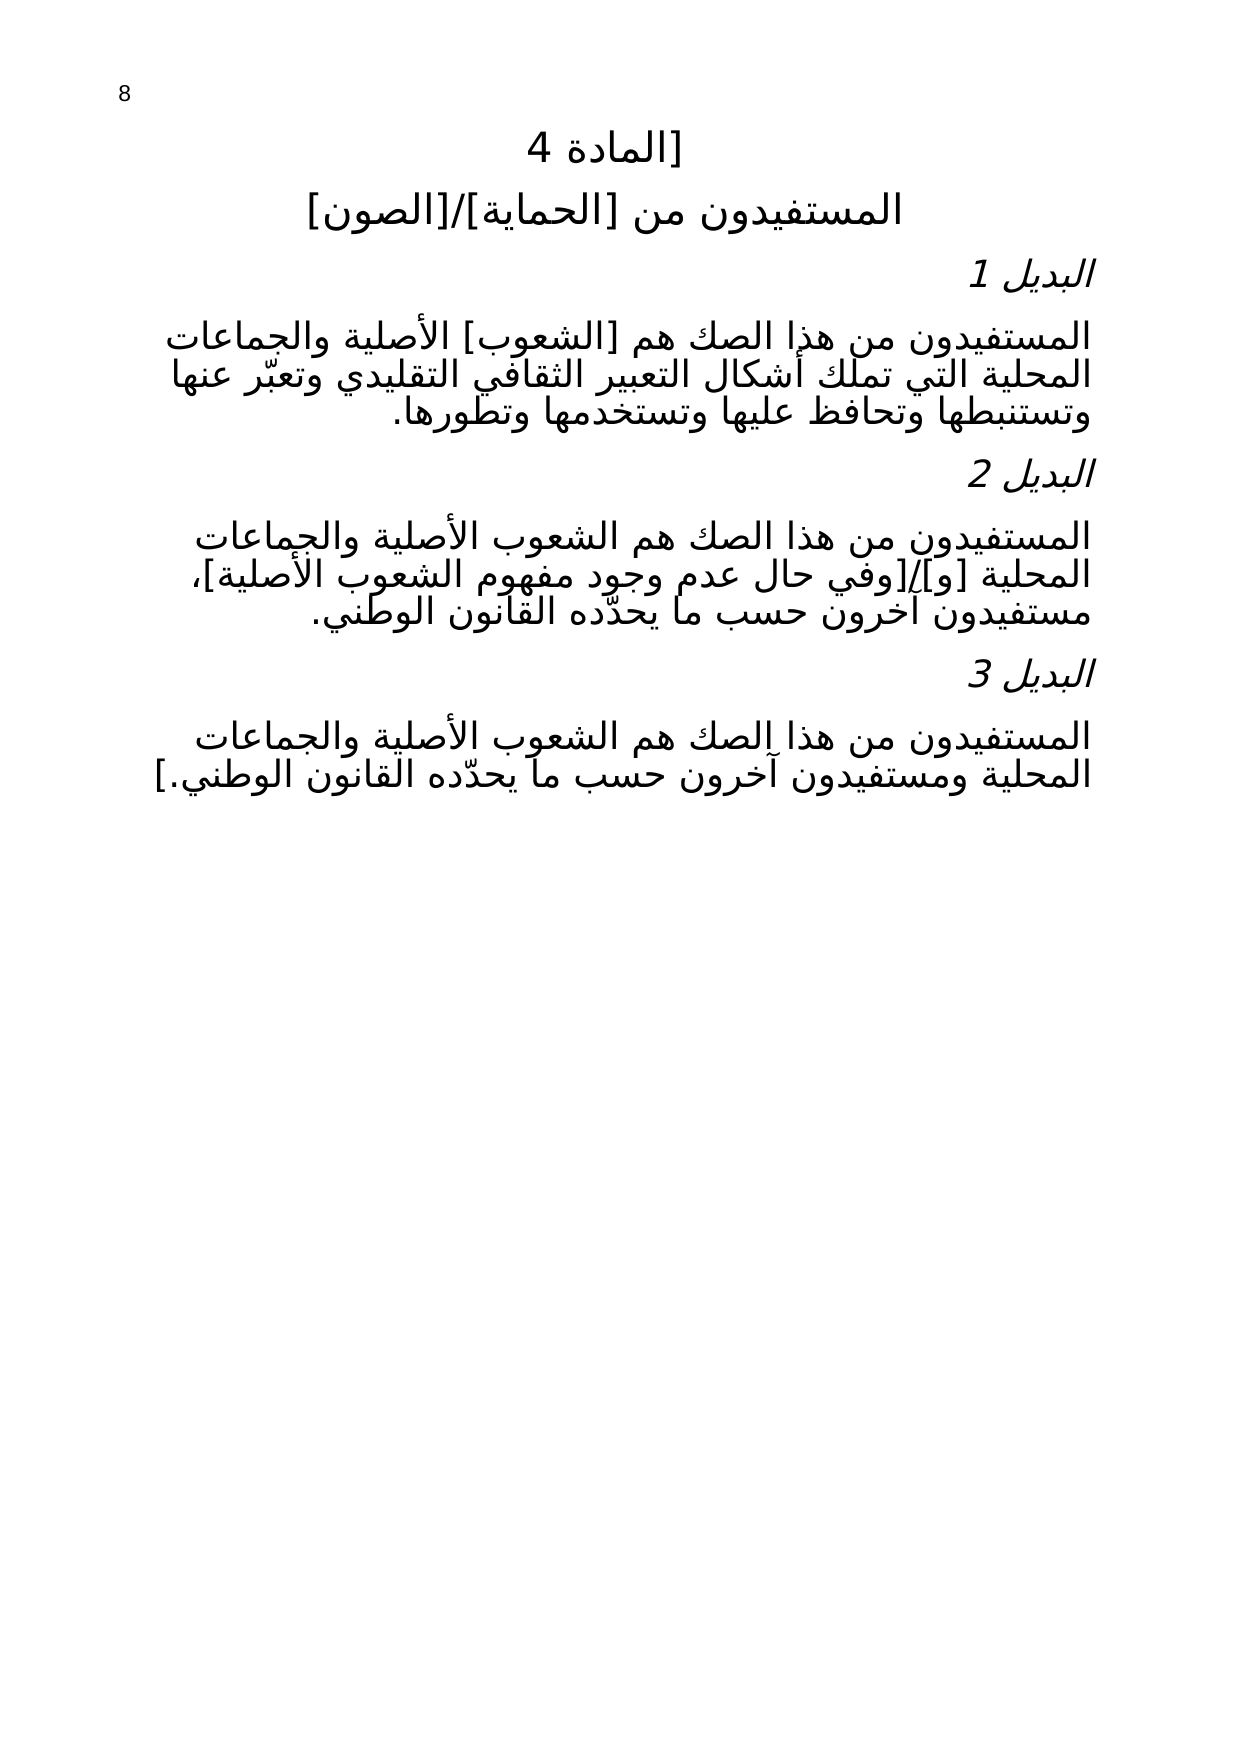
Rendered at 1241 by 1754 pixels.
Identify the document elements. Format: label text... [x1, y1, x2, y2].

text المستفيدون من [الحماية]/[الصون] [118, 195, 415, 232]
text البديل 3 [118, 657, 1092, 695]
text المستفيدون من هذا الصك هم الشعوب الأصلية والجماعات المحلية [و]/[وفي حال عدم وجود مفهوم الشعوب الأصلية]، مستفيدون آخرون حسب ما يحدّده القانون الوطني. [118, 520, 1092, 632]
text المستفيدون من هذا الصك هم [الشعوب] الأصلية والجماعات المحلية التي تملك أشكال التعبير الثقافي التقليدي وتعبّر عنها وتستنبطها وتحافظ عليها وتستخدمها وتطورها. [118, 320, 1092, 432]
text البديل 1 [118, 257, 1092, 295]
text المستفيدون من هذا الصك هم الشعوب الأصلية والجماعات المحلية ومستفيدون آخرون حسب ما يحدّده القانون الوطني.] [118, 720, 1092, 795]
text البديل 2 [118, 457, 1092, 495]
text المستفيدون من [الحماية]/[الصون] [364, 195, 1092, 232]
text [المادة 4 [118, 132, 1092, 170]
